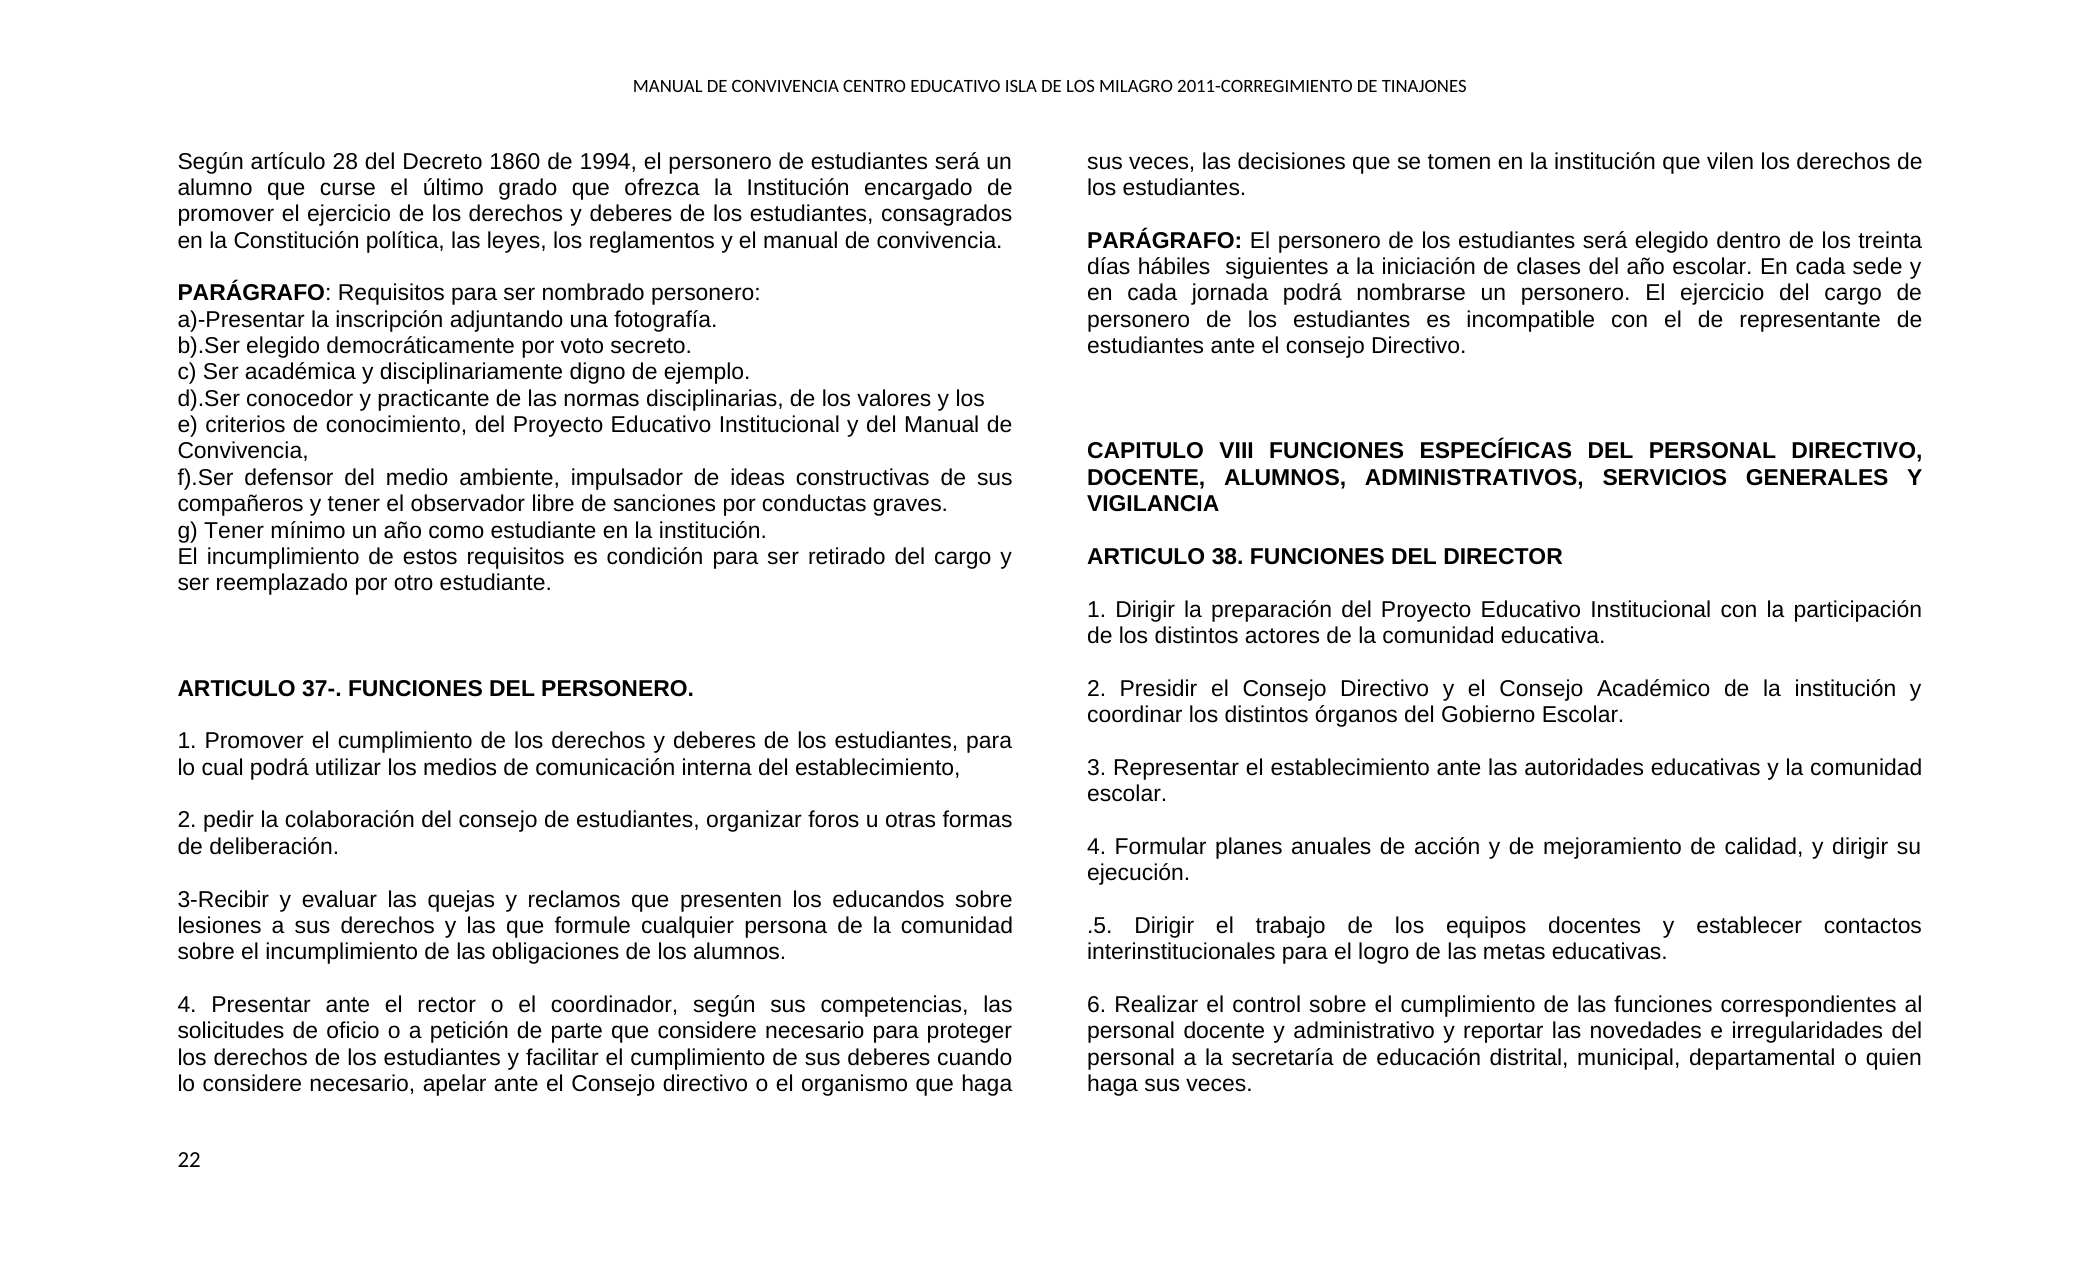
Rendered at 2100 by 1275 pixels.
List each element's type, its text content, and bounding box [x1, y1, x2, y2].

text CAPITULO VIII FUNCIONES ESPECÍFICAS DEL PERSONAL DIRECTIVO, DOCENTE, ALUMNOS, ADMINISTRATIVOS, SERVICIOS GENERALES Y VIGILANCIA [1087, 437, 1923, 517]
text b).Ser elegido democráticamente por voto secreto. [177, 332, 1013, 358]
text 4. Presentar ante el rector o el coordinador, según sus competencias, las solicitudes de oficio o a petición de parte que considere necesario para proteger los derechos de los estudiantes y facilitar el cumplimiento de sus deberes cuando lo considere necesario, apelar ante el Consejo directivo o el organismo que haga sus veces, las decisiones que se tomen en la institución que vilen los derechos de los estudiantes. [1087, 148, 1923, 200]
text ARTICULO 38. FUNCIONES DEL DIRECTOR [1087, 543, 1923, 569]
text a)-Presentar la inscripción adjuntando una fotografía. [177, 306, 1013, 332]
text 3-Recibir y evaluar las quejas y reclamos que presenten los educandos sobre lesiones a sus derechos y las que formule cualquier persona de la comunidad sobre el incumplimiento de las obligaciones de los alumnos. [177, 886, 1013, 964]
text El incumplimiento de estos requisitos es condición para ser retirado del cargo y ser reemplazado por otro estudiante. [177, 543, 1013, 596]
text .5. Dirigir el trabajo de los equipos docentes y establecer contactos interinstitucionales para el logro de las metas educativas. [1087, 912, 1923, 964]
text 4. Formular planes anuales de acción y de mejoramiento de calidad, y dirigir su ejecución. [1087, 833, 1923, 886]
text ARTICULO 37-. FUNCIONES DEL PERSONERO. [177, 675, 1013, 701]
text PARÁGRAFO: Requisitos para ser nombrado personero: [177, 279, 1013, 306]
text Según artículo 28 del Decreto 1860 de 1994, el personero de estudiantes será un alumno que curse el último grado que ofrezca la Institución encargado de promover el ejercicio de los derechos y deberes de los estudiantes, consagrados en la Constitución política, las leyes, los reglamentos y el manual de convivencia. [177, 148, 1013, 253]
text 4. Presentar ante el rector o el coordinador, según sus competencias, las solicitudes de oficio o a petición de parte que considere necesario para proteger los derechos de los estudiantes y facilitar el cumplimiento de sus deberes cuando lo considere necesario, apelar ante el Consejo directivo o el organismo que haga sus veces, las decisiones que se tomen en la institución que vilen los derechos de los estudiantes. [177, 991, 1013, 1096]
text c) Ser académica y disciplinariamente digno de ejemplo. [177, 358, 1013, 385]
text 6. Realizar el control sobre el cumplimiento de las funciones correspondientes al personal docente y administrativo y reportar las novedades e irregularidades del personal a la secretaría de educación distrital, municipal, departamental o quien haga sus veces. [1087, 991, 1923, 1096]
text 1. Promover el cumplimiento de los derechos y deberes de los estudiantes, para lo cual podrá utilizar los medios de comunicación interna del establecimiento, [177, 727, 1013, 780]
text e) criterios de conocimiento, del Proyecto Educativo Institucional y del Manual de Convivencia, [177, 411, 1013, 464]
text 2. pedir la colaboración del consejo de estudiantes, organizar foros u otras formas de deliberación. [177, 806, 1013, 859]
text g) Tener mínimo un año como estudiante en la institución. [177, 517, 1013, 543]
text 1. Dirigir la preparación del Proyecto Educativo Institucional con la participación de los distintos actores de la comunidad educativa. [1087, 596, 1923, 648]
text 3. Representar el establecimiento ante las autoridades educativas y la comunidad escolar. [1087, 754, 1923, 806]
text f).Ser defensor del medio ambiente, impulsador de ideas constructivas de sus compañeros y tener el observador libre de sanciones por conductas graves. [177, 464, 1013, 517]
text 2. Presidir el Consejo Directivo y el Consejo Académico de la institución y coordinar los distintos órganos del Gobierno Escolar. [1087, 675, 1923, 727]
text d).Ser conocedor y practicante de las normas disciplinarias, de los valores y los [177, 385, 1013, 411]
text PARÁGRAFO: El personero de los estudiantes será elegido dentro de los treinta días hábiles siguientes a la iniciación de clases del año escolar. En cada sede y en cada jornada podrá nombrarse un personero. El ejercicio del cargo de personero de los estudiantes es incompatible con el de representante de estudiantes ante el consejo Directivo. [1087, 227, 1923, 358]
